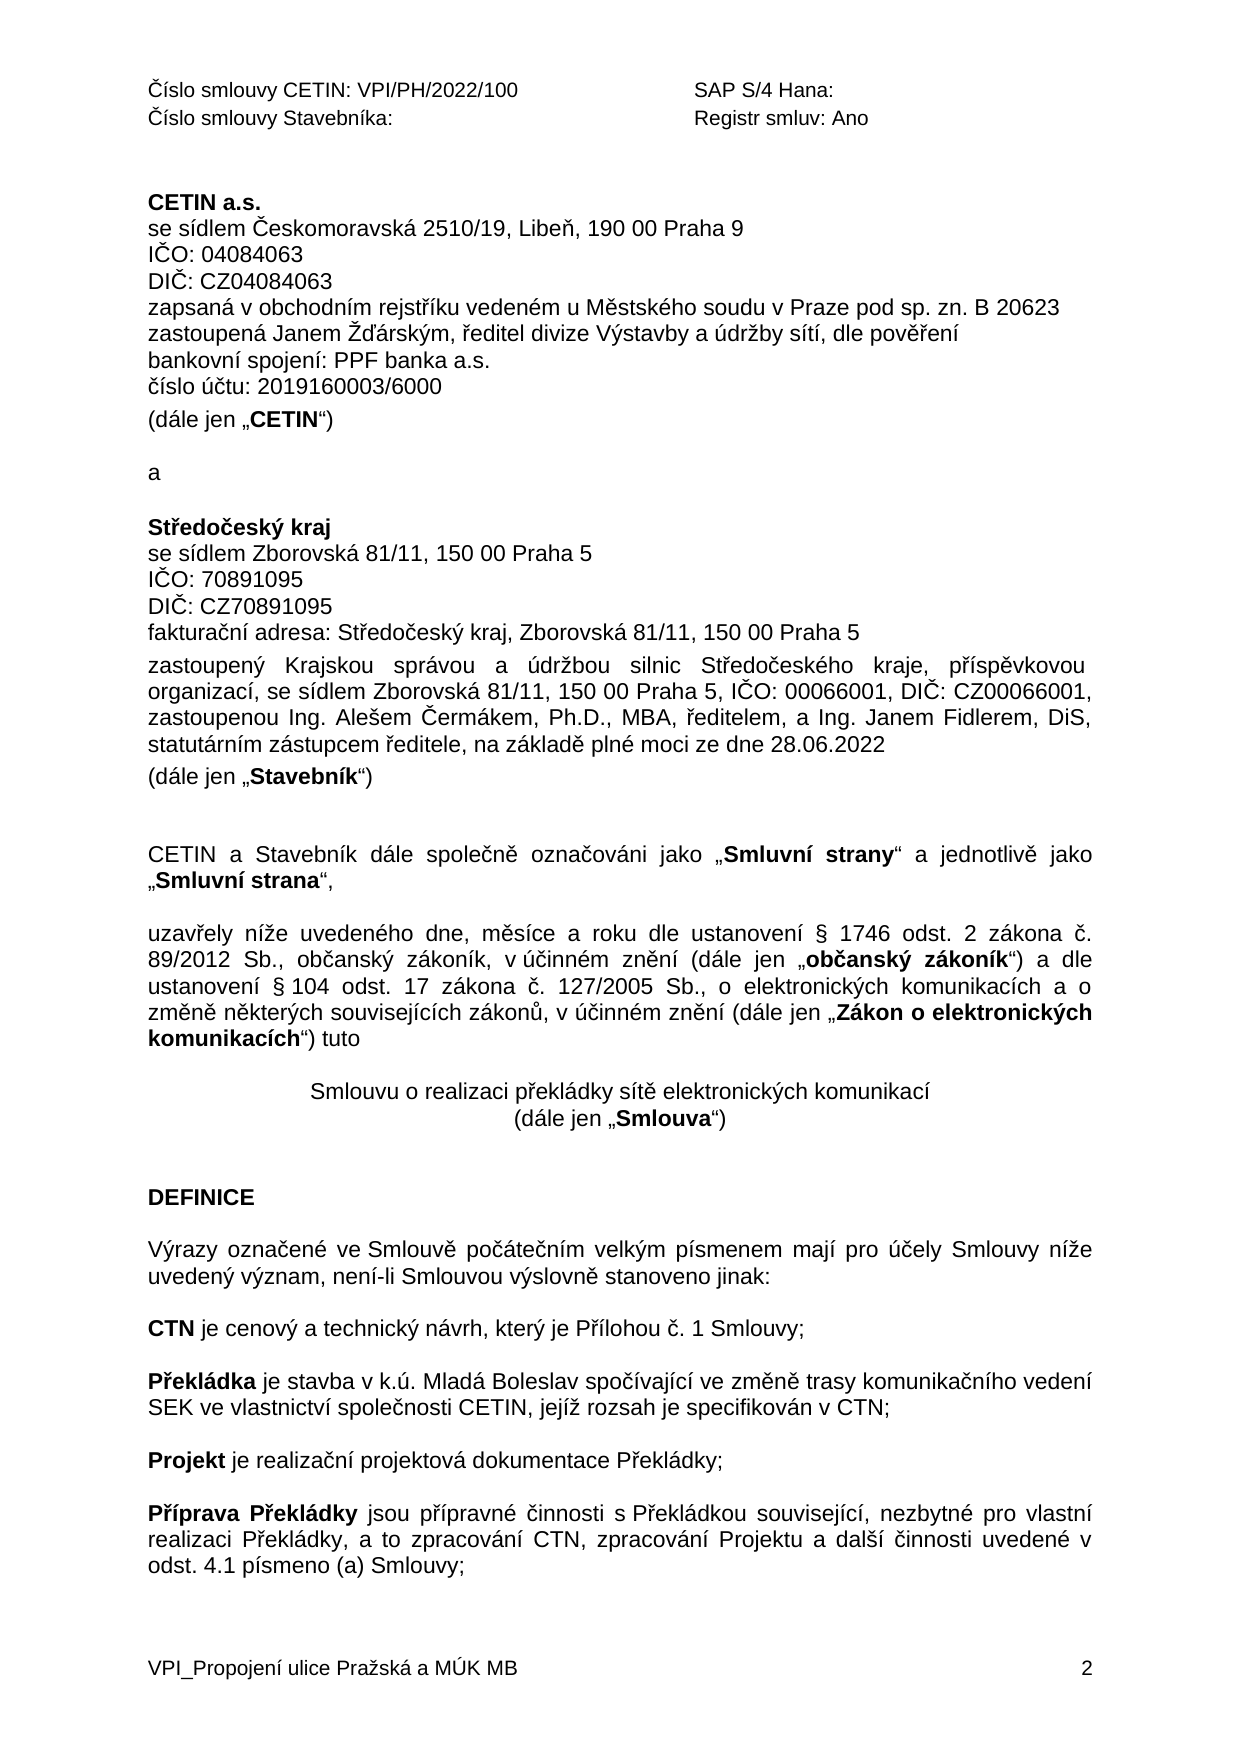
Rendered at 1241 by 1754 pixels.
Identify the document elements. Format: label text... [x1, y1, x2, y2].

text DIČ: CZ04084063 [148, 268, 1093, 294]
text DIČ: CZ70891095 [148, 593, 1093, 619]
text CETIN a.s. [148, 189, 1093, 215]
text a [148, 458, 1093, 485]
text Smlouvu o realizaci překládky sítě elektronických komunikací [148, 1078, 1093, 1104]
text bankovní spojení: PPF banka a.s. [148, 347, 1093, 373]
text DEFINICE [148, 1183, 1093, 1210]
text CETIN a Stavebník dále společně označováni jako „Smluvní strany“ a jednotlivě jako „Smluvní strana“, [148, 841, 1093, 894]
text Projekt je realizační projektová dokumentace Překládky; [148, 1447, 1093, 1473]
text zastoupená Janem Žďárským, ředitel divize Výstavby a údržby sítí, dle pověření [148, 320, 1093, 347]
text Středočeský kraj [148, 513, 1093, 540]
text Překládka je stavba v k.ú. Mladá Boleslav spočívající ve změně trasy komunikačního vedení SEK ve vlastnictví společnosti CETIN, jejíž rozsah je specifikován v CTN; [148, 1368, 1093, 1421]
text uzavřely níže uvedeného dne, měsíce a roku dle ustanovení § 1746 odst. 2 zákona č. 89/2012 Sb., občanský zákoník, v účinném znění (dále jen „občanský zákoník“) a dle ustanovení § 104 odst. 17 zákona č. 127/2005 Sb., o elektronických komunikacích a o změně některých souvisejících zákonů, v účinném znění (dále jen „Zákon o elektronických komunikacích“) tuto [148, 920, 1093, 1052]
text (dále jen „Stavebník“) [148, 763, 1093, 789]
text zapsaná v obchodním rejstříku vedeném u Městského soudu v Praze pod sp. zn. B 20623 [148, 294, 1093, 320]
text (dále jen „Smlouva“) [148, 1104, 1093, 1131]
text se sídlem Českomoravská 2510/19, Libeň, 190 00 Praha 9 [148, 215, 1093, 241]
text (dále jen „CETIN“) [148, 406, 1093, 432]
text Výrazy označené ve Smlouvě počátečním velkým písmenem mají pro účely Smlouvy níže uvedený význam, není-li Smlouvou výslovně stanoveno jinak: [148, 1236, 1093, 1289]
text IČO: 04084063 [148, 241, 1093, 268]
text IČO: 70891095 [148, 566, 1093, 593]
text fakturační adresa: Středočeský kraj, Zborovská 81/11, 150 00 Praha 5 [148, 619, 1093, 645]
text zastoupený Krajskou správou a údržbou silnic Středočeského kraje, příspěvkovou organizací, se sídlem Zborovská 81/11, 150 00 Praha 5, IČO: 00066001, DIČ: CZ00066001, zastoupenou Ing. Alešem Čermákem, Ph.D., MBA, ředitelem, a Ing. Janem Fidlerem, DiS, statutárním zástupcem ředitele, na základě plné moci ze dne 28.06.2022 [148, 652, 1093, 757]
text se sídlem Zborovská 81/11, 150 00 Praha 5 [148, 540, 1093, 566]
text Příprava Překládky jsou přípravné činnosti s Překládkou související, nezbytné pro vlastní realizaci Překládky, a to zpracování CTN, zpracování Projektu a další činnosti uvedené v odst. 4.1 písmeno (a) Smlouvy; [148, 1500, 1093, 1579]
text číslo účtu: 2019160003/6000 [148, 373, 1093, 399]
text CTN je cenový a technický návrh, který je Přílohou č. 1 Smlouvy; [148, 1315, 1093, 1342]
